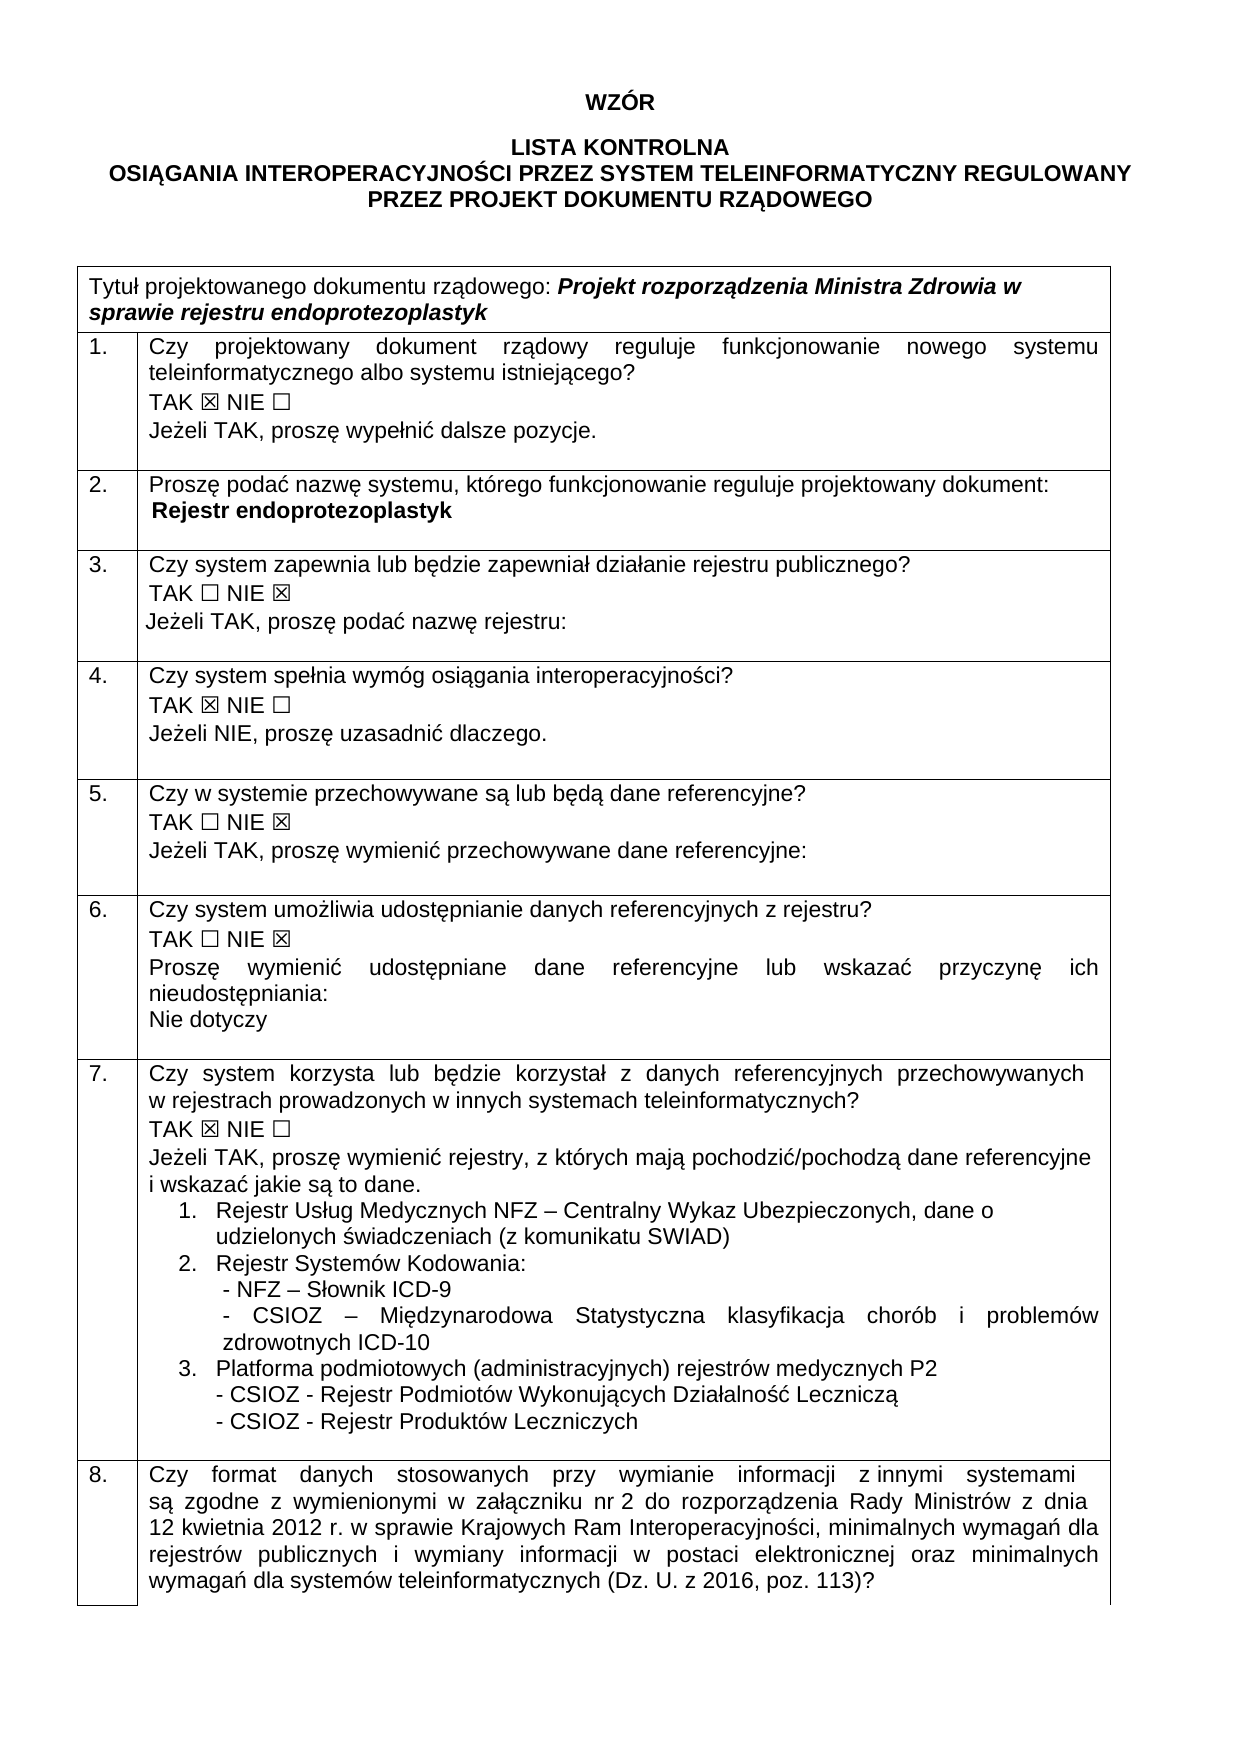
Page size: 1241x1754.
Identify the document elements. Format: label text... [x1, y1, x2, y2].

table_cell Proszę podać nazwę systemu, którego funkcjonowanie reguluje projektowany dokument: Rejestr endoprotezoplastyk [138, 471, 1110, 549]
table_cell [78, 551, 137, 661]
table_cell [78, 471, 137, 549]
table_cell [78, 662, 137, 779]
table_cell Czy w systemie przechowywane są lub będą dane referencyjne? TAK NIE Jeżeli TAK, proszę wymienić przechowywane dane referencyjne: [138, 780, 1110, 895]
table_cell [138, 1461, 1110, 1605]
table_cell Czy projektowany dokument rządowy reguluje funkcjonowanie nowego systemu teleinformatycznego albo systemu istniejącego? TAK NIE Jeżeli TAK, proszę wypełnić dalsze pozycje. [138, 333, 1110, 469]
table_cell [78, 333, 137, 469]
table_cell [78, 780, 137, 895]
table_cell Czy system zapewnia lub będzie zapewniał działanie rejestru publicznego? TAK NIE Jeżeli TAK, proszę podać nazwę rejestru: [138, 551, 1110, 661]
table_cell Czy system umożliwia udostępnianie danych referencyjnych z rejestru? TAK NIE Proszę wymienić udostępniane dane referencyjne lub wskazać przyczynę ich nieudostępniania: Nie dotyczy [138, 896, 1110, 1059]
text PRZEZ PROJEKT DOKUMENTU RZĄDOWEGO [89, 186, 1152, 213]
table_cell [78, 896, 137, 1059]
text WZÓR [89, 89, 1152, 115]
table_header Tytuł projektowanego dokumentu rządowego: Projekt rozporządzenia Ministra Zdrowia w sprawie rejestru endoprotezoplastyk [78, 267, 1110, 332]
table_cell Czy system korzysta lub będzie korzystał z danych referencyjnych przechowywanych w rejestrach prowadzonych w innych systemach teleinformatycznych? TAK NIE Jeżeli TAK, proszę wymienić rejestry, z których mają pochodzić/pochodzą dane referencyjne i wskazać jakie są to dane. Rejestr Usług Medycznych NFZ – Centralny Wykaz Ubezpieczonych, dane o udzielonych świadczeniach (z komunikatu SWIAD) Rejestr Systemów Kodowania: - NFZ – Słownik ICD-9 - CSIOZ – Międzynarodowa Statystyczna klasyfikacja chorób i problemów zdrowotnych ICD-10 Platforma podmiotowych (administracyjnych) rejestrów medycznych P2 - CSIOZ - Rejestr Podmiotów Wykonujących Działalność Leczniczą - CSIOZ - Rejestr Produktów Leczniczych [138, 1060, 1110, 1460]
text LISTA KONTROLNA OSIĄGANIA INTEROPERACYJNOŚCI PRZEZ SYSTEM TELEINFORMATYCZNY REGULOWANY [89, 134, 1152, 186]
table_cell [78, 1060, 137, 1460]
table_cell Czy system spełnia wymóg osiągania interoperacyjności? TAK NIE Jeżeli NIE, proszę uzasadnić dlaczego. [138, 662, 1110, 779]
table_cell [78, 1461, 137, 1605]
